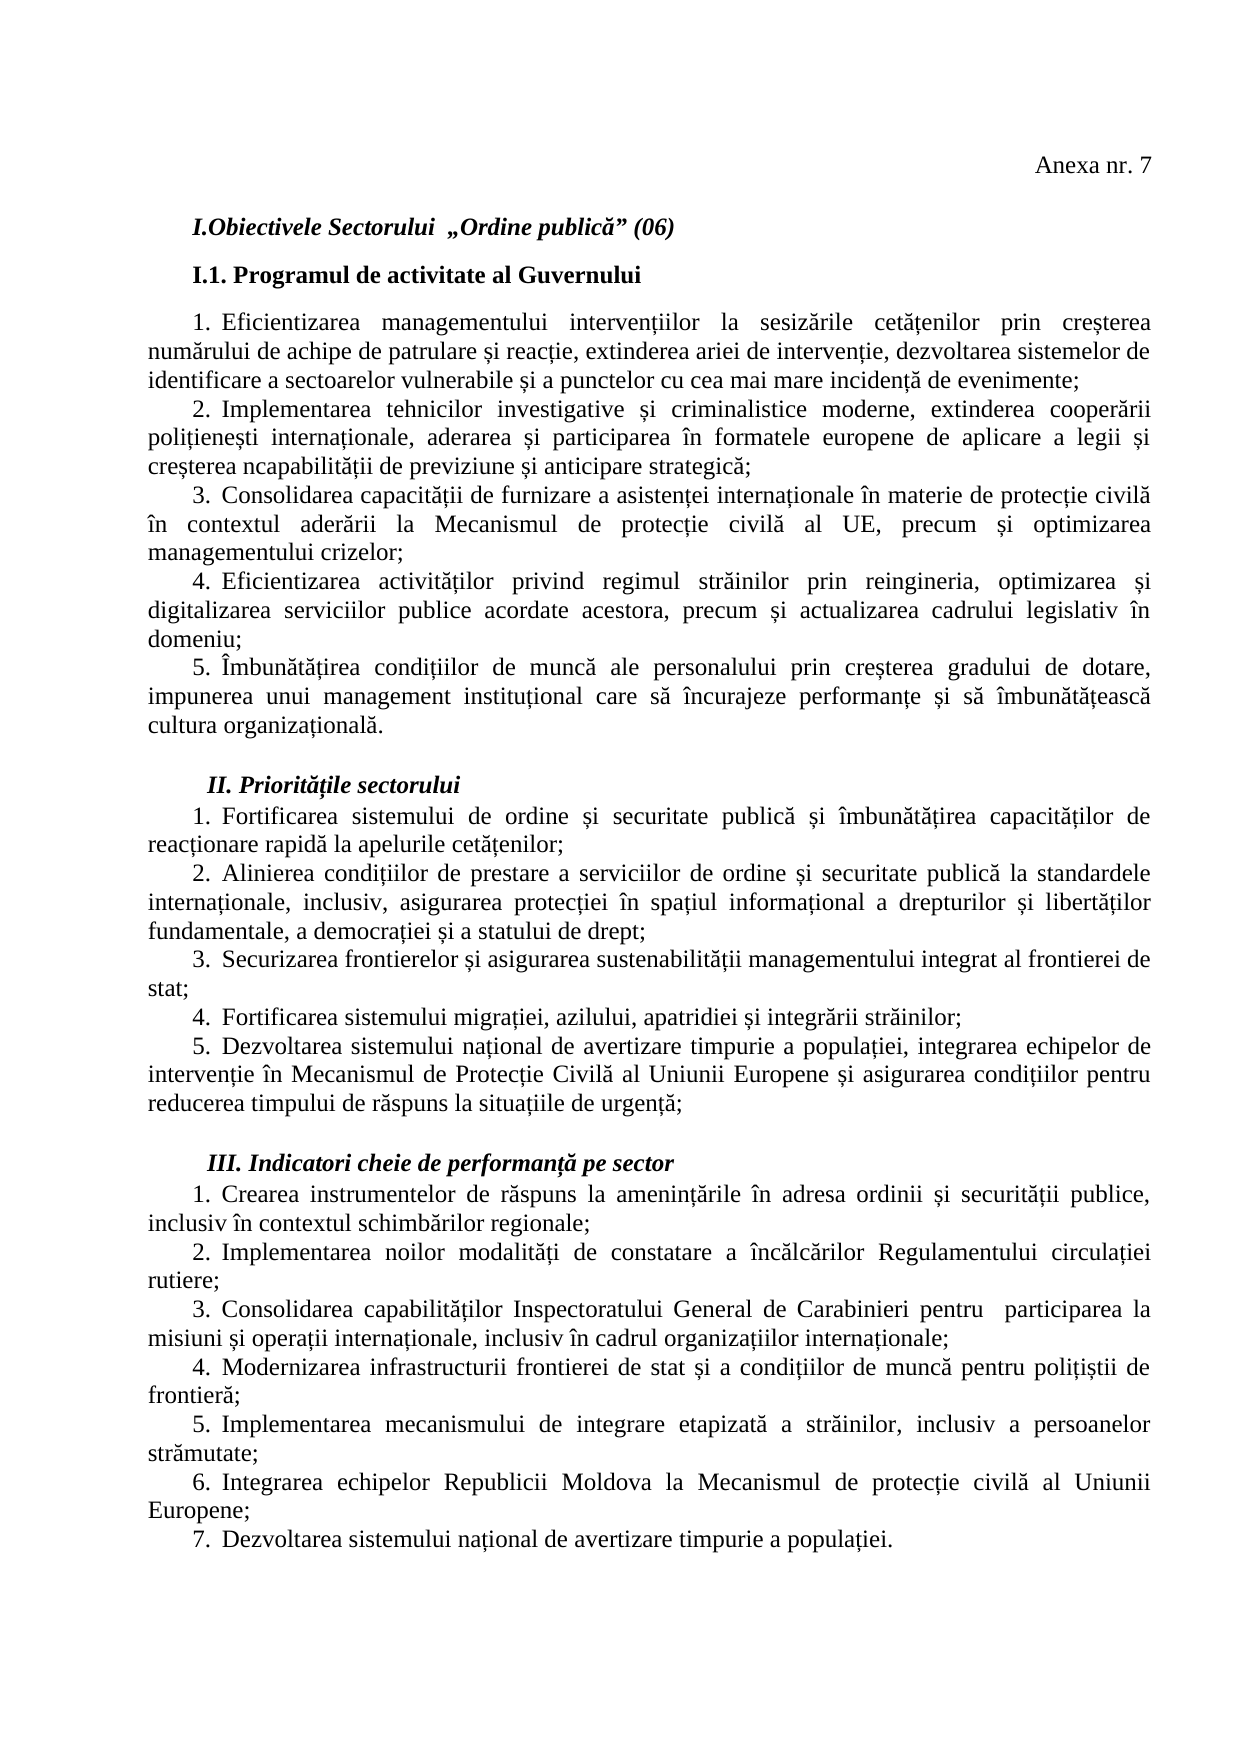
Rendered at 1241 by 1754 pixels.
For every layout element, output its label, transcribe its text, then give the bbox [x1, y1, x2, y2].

list II. Prioritățile sectorului [207, 770, 1152, 798]
text I.1. Programul de activitate al Guvernului [148, 260, 1152, 288]
list Dezvoltarea sistemului național de avertizare timpurie a populației, integrarea echipelor de intervenție în Mecanismul de Protecție Civilă al Uniunii Europene și asigurarea condițiilor pentru reducerea timpului de răspuns la situațiile de urgență; [148, 1031, 1152, 1117]
list Dezvoltarea sistemului național de avertizare timpurie a populației. [148, 1524, 1152, 1553]
text Anexa nr. 7 [148, 150, 1152, 179]
list Modernizarea infrastructurii frontierei de stat și a condițiilor de muncă pentru polițiștii de frontieră; [148, 1352, 1152, 1409]
list Implementarea tehnicilor investigative și criminalistice moderne, extinderea cooperării polițienești internaționale, aderarea și participarea în formatele europene de aplicare a legii și creșterea ncapabilității de previziune și anticipare strategică; [148, 394, 1152, 480]
list Implementarea noilor modalități de constatare a încălcărilor Regulamentului circulației rutiere; [148, 1237, 1152, 1294]
list Consolidarea capabilităților Inspectoratului General de Carabinieri pentru participarea la misiuni și operații internaționale, inclusiv în cadrul organizațiilor internaționale; [148, 1294, 1152, 1352]
list I.Obiectivele Sectorului „Ordine publică” (06) [192, 212, 1152, 241]
list Eficientizarea activităților privind regimul străinilor prin reingineria, optimizarea și digitalizarea serviciilor publice acordate acestora, precum și actualizarea cadrului legislativ în domeniu; [148, 566, 1152, 652]
list Fortificarea sistemului de ordine și securitate publică și îmbunătățirea capacităților de reacționare rapidă la apelurile cetățenilor; [148, 801, 1152, 858]
list Crearea instrumentelor de răspuns la amenințările în adresa ordinii și securității publice, inclusiv în contextul schimbărilor regionale; [148, 1179, 1152, 1237]
list Integrarea echipelor Republicii Moldova la Mecanismul de protecție civilă al Uniunii Europene; [148, 1467, 1152, 1524]
list Consolidarea capacității de furnizare a asistenței internaționale în materie de protecție civilă în contextul aderării la Mecanismul de protecție civilă al UE, precum și optimizarea managementului crizelor; [148, 480, 1152, 566]
list III. Indicatori cheie de performanță pe sector [207, 1148, 1152, 1177]
list Fortificarea sistemului migrației, azilului, apatridiei și integrării străinilor; [148, 1002, 1152, 1031]
list Îmbunătățirea condițiilor de muncă ale personalului prin creșterea gradului de dotare, impunerea unui management instituțional care să încurajeze performanțe și să îmbunătățească cultura organizațională. [148, 652, 1152, 739]
list Alinierea condițiilor de prestare a serviciilor de ordine și securitate publică la standardele internaționale, inclusiv, asigurarea protecției în spațiul informațional a drepturilor și libertăților fundamentale, a democrației și a statului de drept; [148, 858, 1152, 944]
list Implementarea mecanismului de integrare etapizată a străinilor, inclusiv a persoanelor strămutate; [148, 1409, 1152, 1467]
list Eficientizarea managementului intervențiilor la sesizările cetățenilor prin creșterea numărului de achipe de patrulare și reacție, extinderea ariei de intervenție, dezvoltarea sistemelor de identificare a sectoarelor vulnerabile și a punctelor cu cea mai mare incidență de evenimente; [148, 307, 1152, 394]
list Securizarea frontierelor și asigurarea sustenabilității managementului integrat al frontierei de stat; [148, 944, 1152, 1002]
